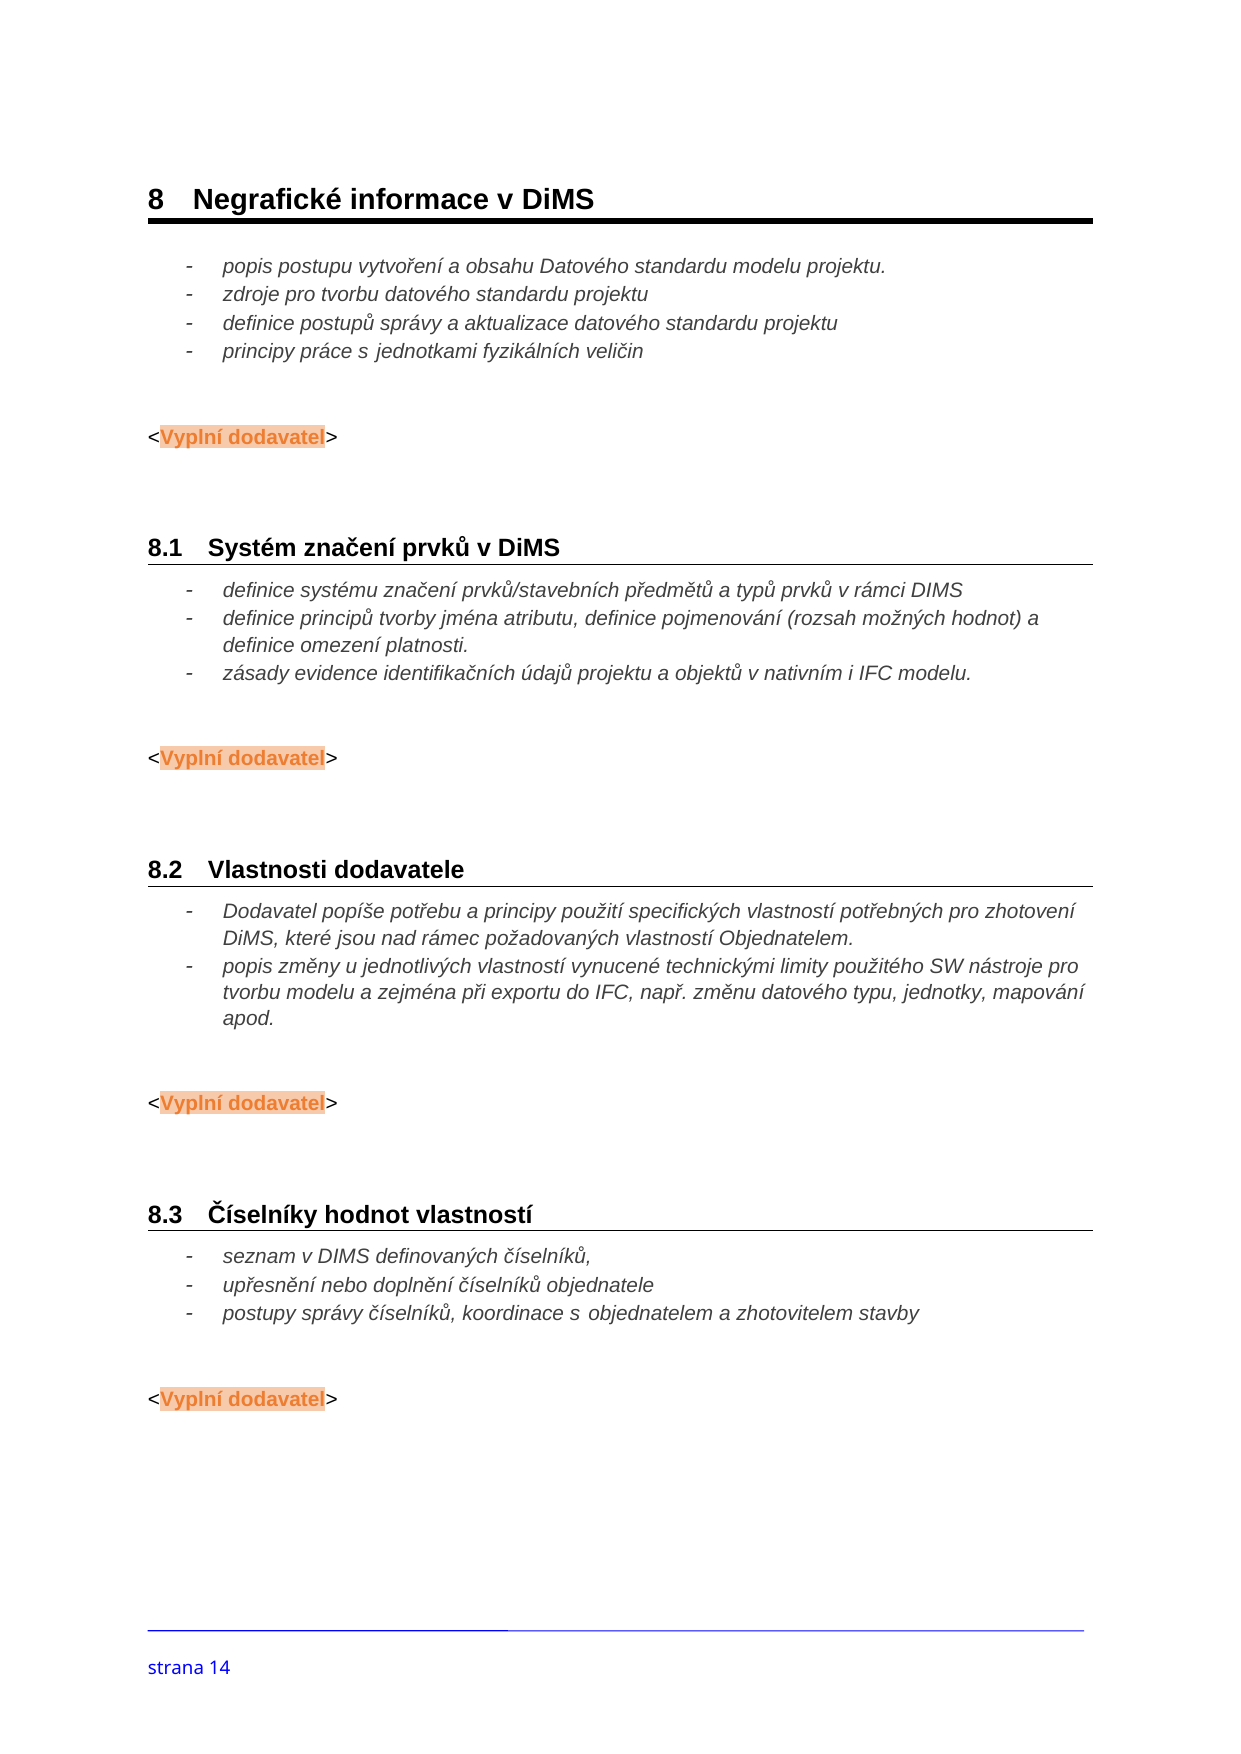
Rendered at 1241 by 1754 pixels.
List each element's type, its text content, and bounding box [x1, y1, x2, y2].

text <Vyplní dodavatel> [325, 1091, 1093, 1114]
list principy práce s jednotkami fyzikálních veličin [185, 337, 1093, 363]
text <Vyplní dodavatel> [148, 424, 1093, 448]
subtitle Systém značení prvků v DiMS [148, 533, 1093, 564]
list Dodavatel popíše potřebu a principy použití specifických vlastností potřebných pro zhotovení DiMS, které jsou nad rámec požadovaných vlastností Objednatelem. [185, 897, 1093, 950]
list postupy správy číselníků, koordinace s objednatelem a zhotovitelem stavby [185, 1299, 1093, 1325]
subtitle Vlastnosti dodavatele [148, 855, 1093, 886]
list zdroje pro tvorbu datového standardu projektu [185, 280, 1093, 306]
list definice principů tvorby jména atributu, definice pojmenování (rozsah možných hodnot) a definice omezení platnosti. [185, 604, 1093, 657]
list upřesnění nebo doplnění číselníků objednatele [185, 1271, 1093, 1297]
subtitle Negrafické informace v DiMS [148, 182, 1093, 218]
subtitle Číselníky hodnot vlastností [148, 1199, 1093, 1230]
list definice postupů správy a aktualizace datového standardu projektu [185, 308, 1093, 335]
list zásady evidence identifikačních údajů projektu a objektů v nativním i IFC modelu. [185, 658, 1093, 685]
text <Vyplní dodavatel> [325, 1387, 1093, 1411]
list seznam v DIMS definovaných číselníků, [185, 1242, 1093, 1268]
list popis postupu vytvoření a obsahu Datového standardu modelu projektu. [185, 252, 1093, 278]
list definice systému značení prvků/stavebních předmětů a typů prvků v rámci DIMS [185, 576, 1093, 602]
text <Vyplní dodavatel> [325, 746, 1093, 770]
list popis změny u jednotlivých vlastností vynucené technickými limity použitého SW nástroje pro tvorbu modelu a zejména při exportu do IFC, např. změnu datového typu, jednotky, mapování apod. [185, 952, 1093, 1029]
